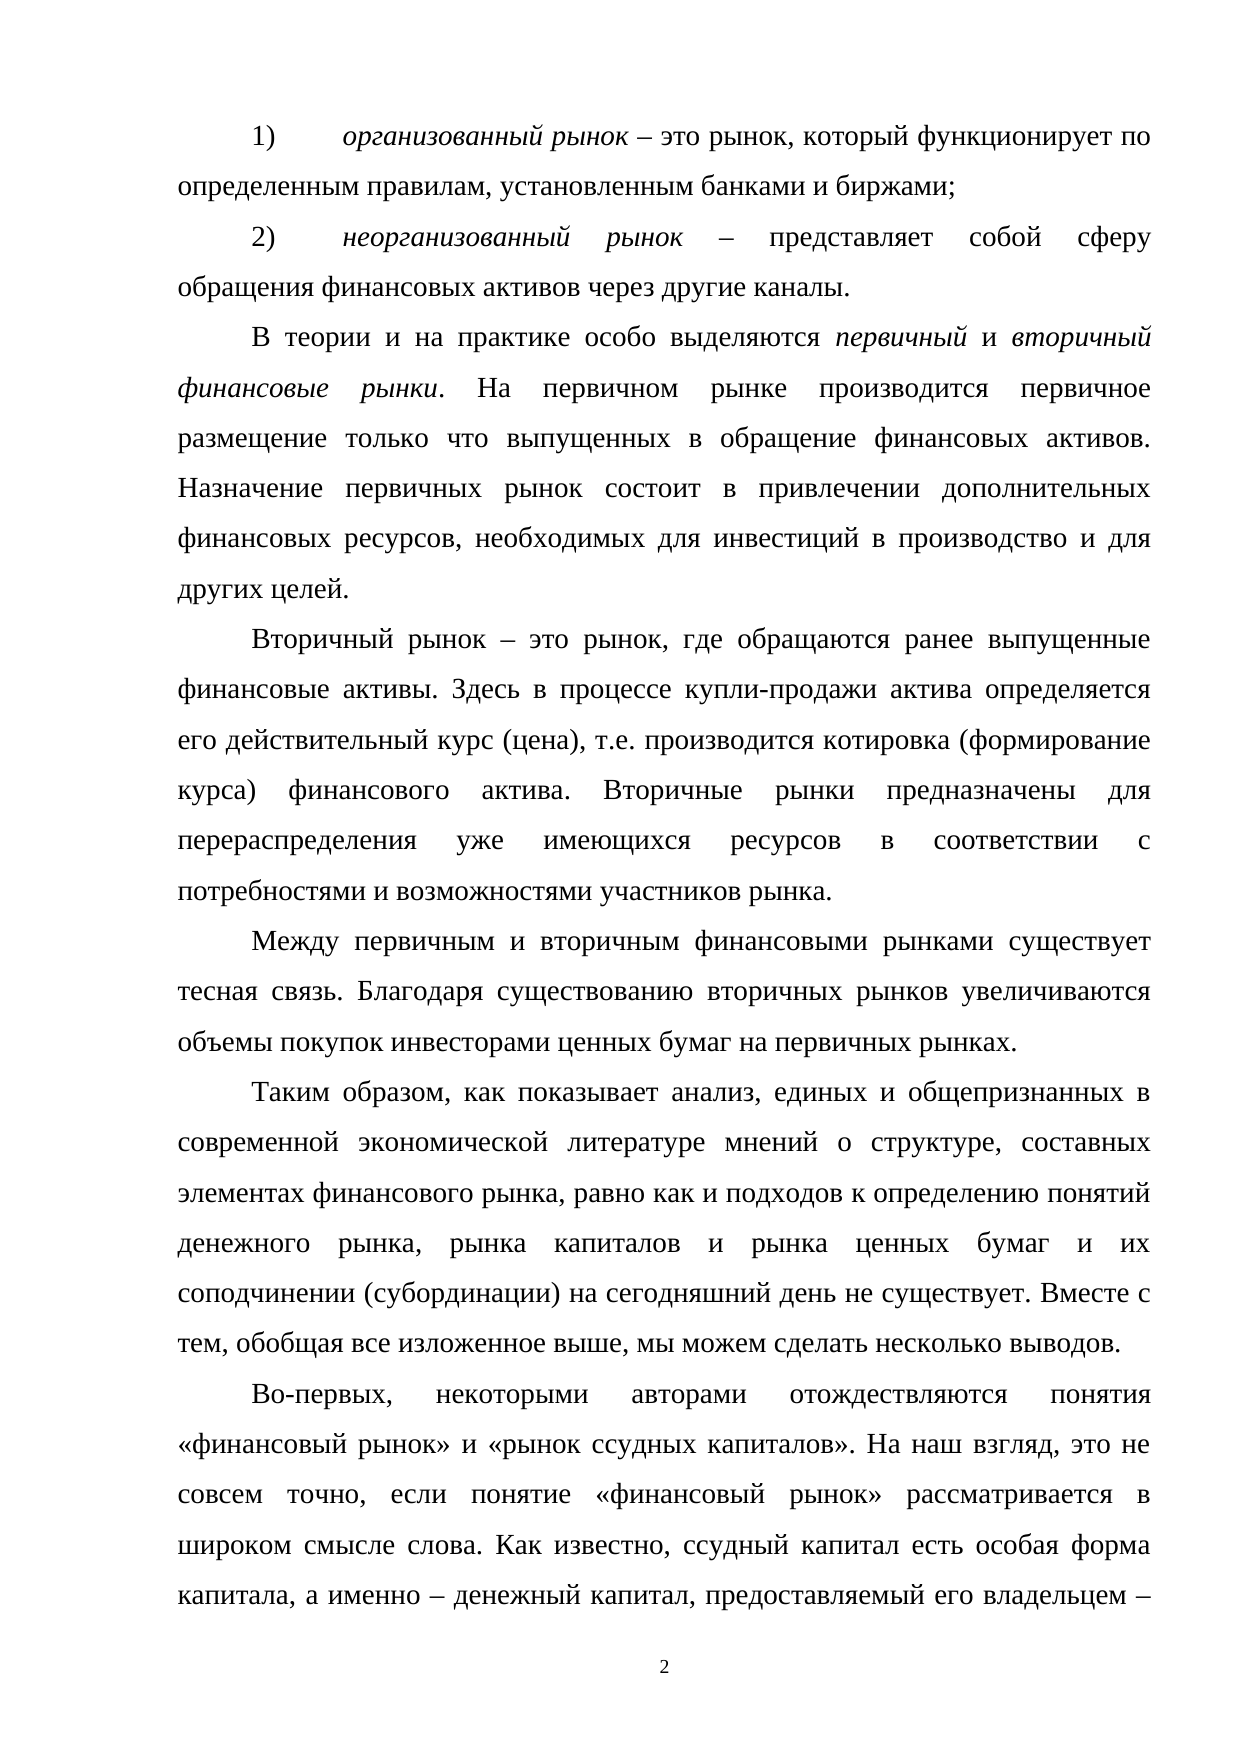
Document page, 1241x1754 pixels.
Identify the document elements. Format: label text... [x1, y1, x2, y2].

text Между первичным и вторичным финансовыми рынками существует тесная связь. Благодаря существованию вторичных рынков увеличиваются объемы покупок инвесторами ценных бумаг на первичных рынках. [177, 923, 1152, 1057]
list неорганизованный рынок – представляет собой сферу обращения финансовых активов через другие каналы. [177, 219, 1152, 303]
text Вторичный рынок – это рынок, где обращаются ранее выпущенные финансовые активы. Здесь в процессе купли-продажи актива определяется его действительный курс (цена), т.е. производится котировка (формирование курса) финансового актива. Вторичные рынки предназначены для перераспределения уже имеющихся ресурсов в соответствии с потребностями и возможностями участников рынка. [177, 621, 1152, 906]
text В теории и на практике особо выделяются первичный и вторичный финансовые рынки. На первичном рынке производится первичное размещение только что выпущенных в обращение финансовых активов. Назначение первичных рынок состоит в привлечении дополнительных финансовых ресурсов, необходимых для инвестиций в производство и для других целей. [177, 319, 1152, 604]
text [177, 1376, 1152, 1611]
list организованный рынок – это рынок, который функционирует по определенным правилам, установленным банками и биржами; [177, 118, 1152, 202]
text Таким образом, как показывает анализ, единых и общепризнанных в современной экономической литературе мнений о структуре, составных элементах финансового рынка, равно как и подходов к определению понятий денежного рынка, рынка капиталов и рынка ценных бумаг и их соподчинении (субординации) на сегодняшний день не существует. Вместе с тем, обобщая все изложенное выше, мы можем сделать несколько выводов. [177, 1074, 1152, 1359]
